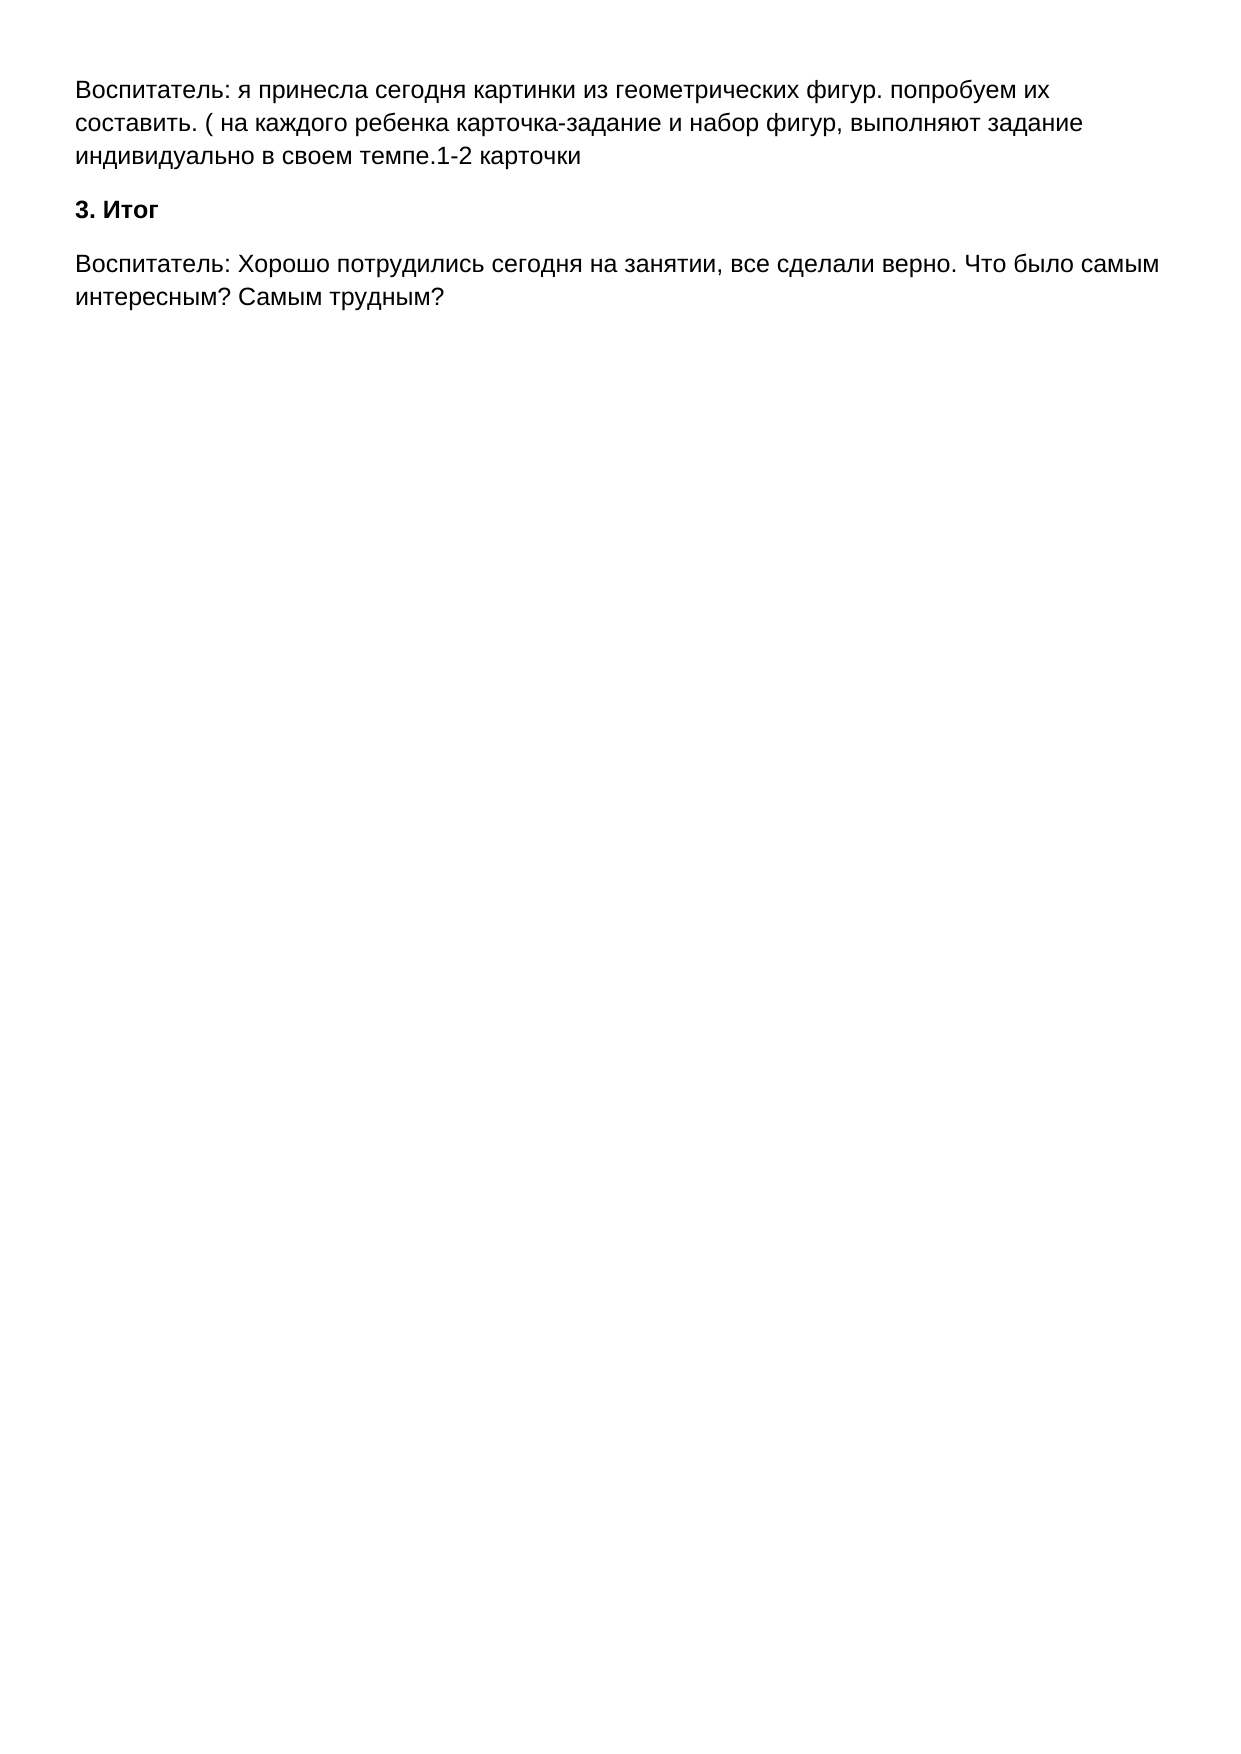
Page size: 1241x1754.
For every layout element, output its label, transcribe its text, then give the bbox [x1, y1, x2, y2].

text 3. Итог [75, 195, 1165, 224]
text Воспитатель: я принесла сегодня картинки из геометрических фигур. попробуем их составить. ( на каждого ребенка карточка-задание и набор фигур, выполняют задание индивидуально в своем темпе.1-2 карточки [75, 75, 1165, 170]
text Воспитатель: Хорошо потрудились сегодня на занятии, все сделали верно. Что было самым интересным? Самым трудным? [75, 249, 1165, 311]
